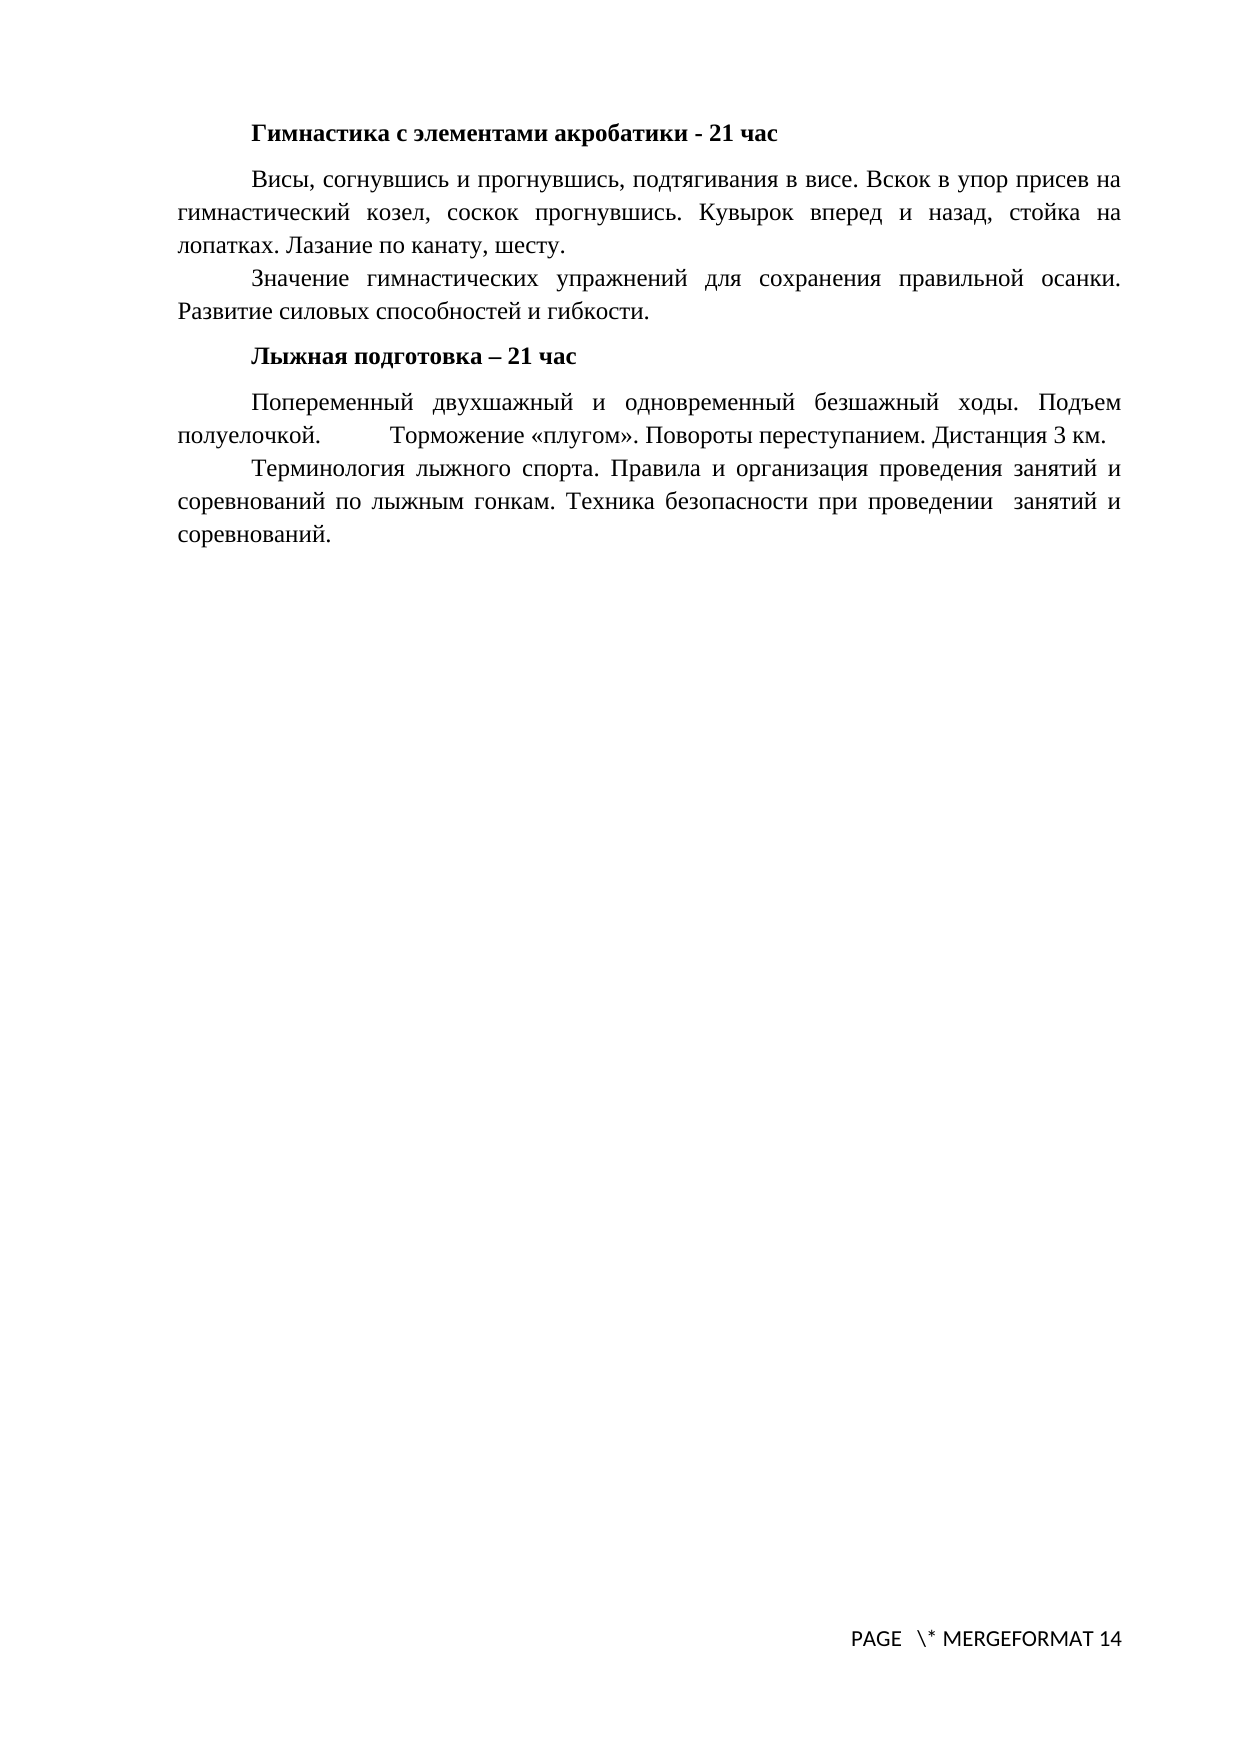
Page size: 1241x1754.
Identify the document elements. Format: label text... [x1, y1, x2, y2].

text Гимнастика с элементами акробатики - 21 час [177, 118, 1122, 147]
text Попеременный двухшажный и одновременный безшажный ходы. Подъем полуелочкой. Торможение «плугом». Повороты переступанием. Дистанция 3 км. [177, 387, 1122, 448]
text Лыжная подготовка – 21 час [177, 341, 1122, 370]
text Значение гимнастических упражнений для сохранения правильной осанки. Развитие силовых способностей и гибкости. [177, 263, 1122, 324]
text Терминология лыжного спорта. Правила и организация проведения занятий и соревнований по лыжным гонкам. Техника безопасности при проведении занятий и соревнований. [177, 453, 1122, 548]
text Висы, согнувшись и прогнувшись, подтягивания в висе. Вскок в упор присев на гимнастический козел, соскок прогнувшись. Кувырок вперед и назад, стойка на лопатках. Лазание по канату, шесту. [177, 164, 1122, 258]
